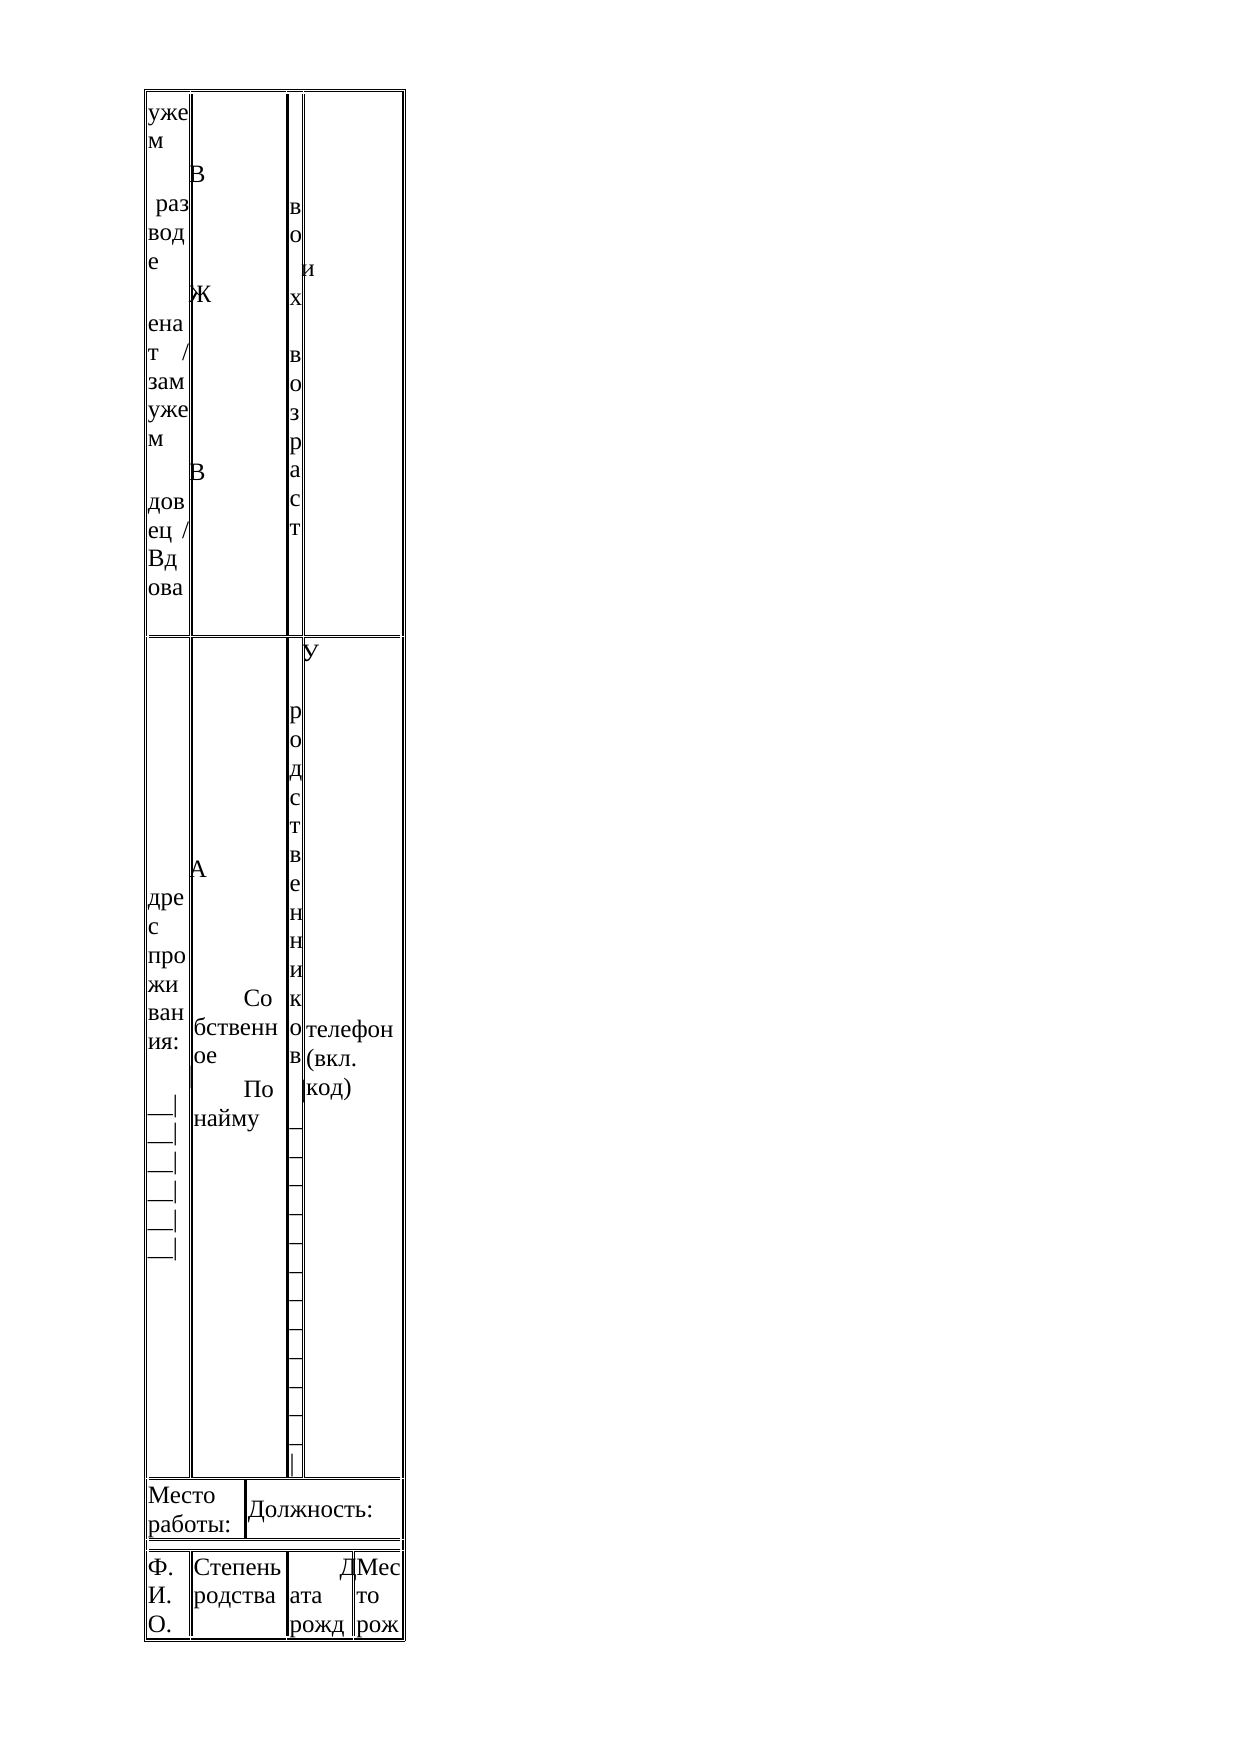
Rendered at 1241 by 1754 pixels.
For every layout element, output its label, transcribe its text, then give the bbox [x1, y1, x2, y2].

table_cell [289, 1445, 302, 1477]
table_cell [147, 90, 191, 635]
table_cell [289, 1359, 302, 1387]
table_cell У родственников |____________| [289, 638, 302, 919]
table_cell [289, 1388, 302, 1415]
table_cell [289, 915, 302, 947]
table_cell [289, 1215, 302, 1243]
table_cell У родственников |____________| [289, 943, 302, 1128]
table_cell Адрес проживания: |__|__|__|__|__|__| [145, 635, 191, 1477]
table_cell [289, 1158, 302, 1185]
table_cell Ф.И.О. [147, 1549, 191, 1638]
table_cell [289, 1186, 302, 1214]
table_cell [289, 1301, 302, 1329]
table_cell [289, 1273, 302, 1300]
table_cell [287, 1552, 354, 1638]
table_cell [145, 1538, 404, 1548]
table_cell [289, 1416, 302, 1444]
table_cell Степень родства [191, 1552, 287, 1638]
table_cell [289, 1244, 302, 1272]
table_cell Должность: [245, 1477, 404, 1538]
table_cell Место рождения [354, 1549, 403, 1638]
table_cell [191, 90, 287, 635]
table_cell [287, 92, 303, 635]
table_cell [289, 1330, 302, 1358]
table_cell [304, 92, 402, 635]
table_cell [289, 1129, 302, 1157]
table_cell телефон (вкл. код) [304, 635, 404, 1477]
table_cell Собственное По найму [193, 638, 286, 1477]
table_cell Место работы: [145, 1477, 245, 1538]
